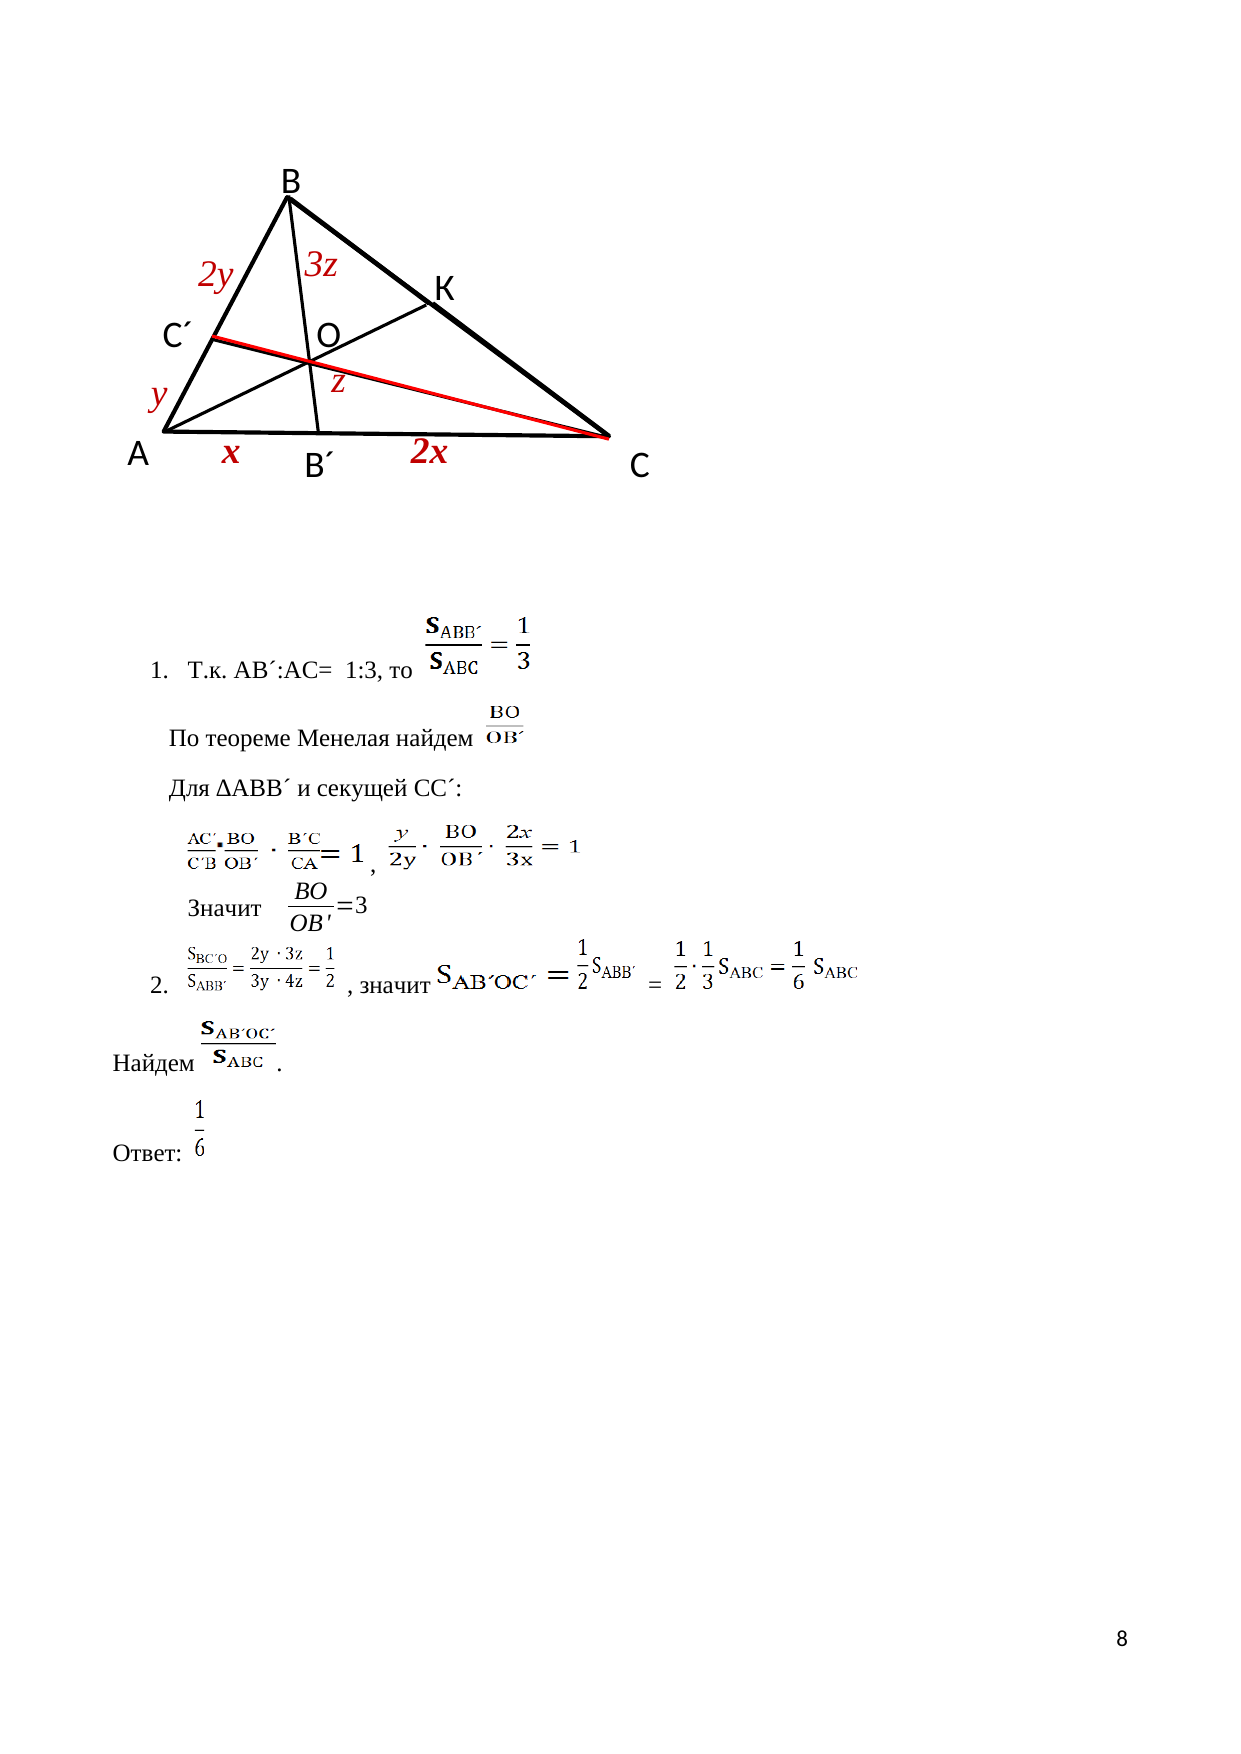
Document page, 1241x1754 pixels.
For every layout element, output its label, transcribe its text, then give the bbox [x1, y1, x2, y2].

picture [187, 944, 335, 994]
picture [486, 704, 524, 747]
picture [436, 957, 572, 994]
text Ответ: [112, 1097, 1128, 1167]
picture [194, 1097, 205, 1162]
picture [388, 822, 581, 873]
text Найдем . [112, 1019, 1128, 1076]
picture [674, 938, 858, 994]
picture [577, 936, 636, 994]
list Значит [187, 878, 1128, 937]
text Для ∆АВВ´ и секущей СС´: [112, 773, 1128, 802]
picture [201, 1019, 276, 1071]
list Т.к. АВ´:АС= 1:3, то [150, 614, 1128, 684]
picture [187, 822, 364, 873]
picture [425, 614, 530, 679]
text По теореме Менелая найдем [112, 704, 1128, 752]
